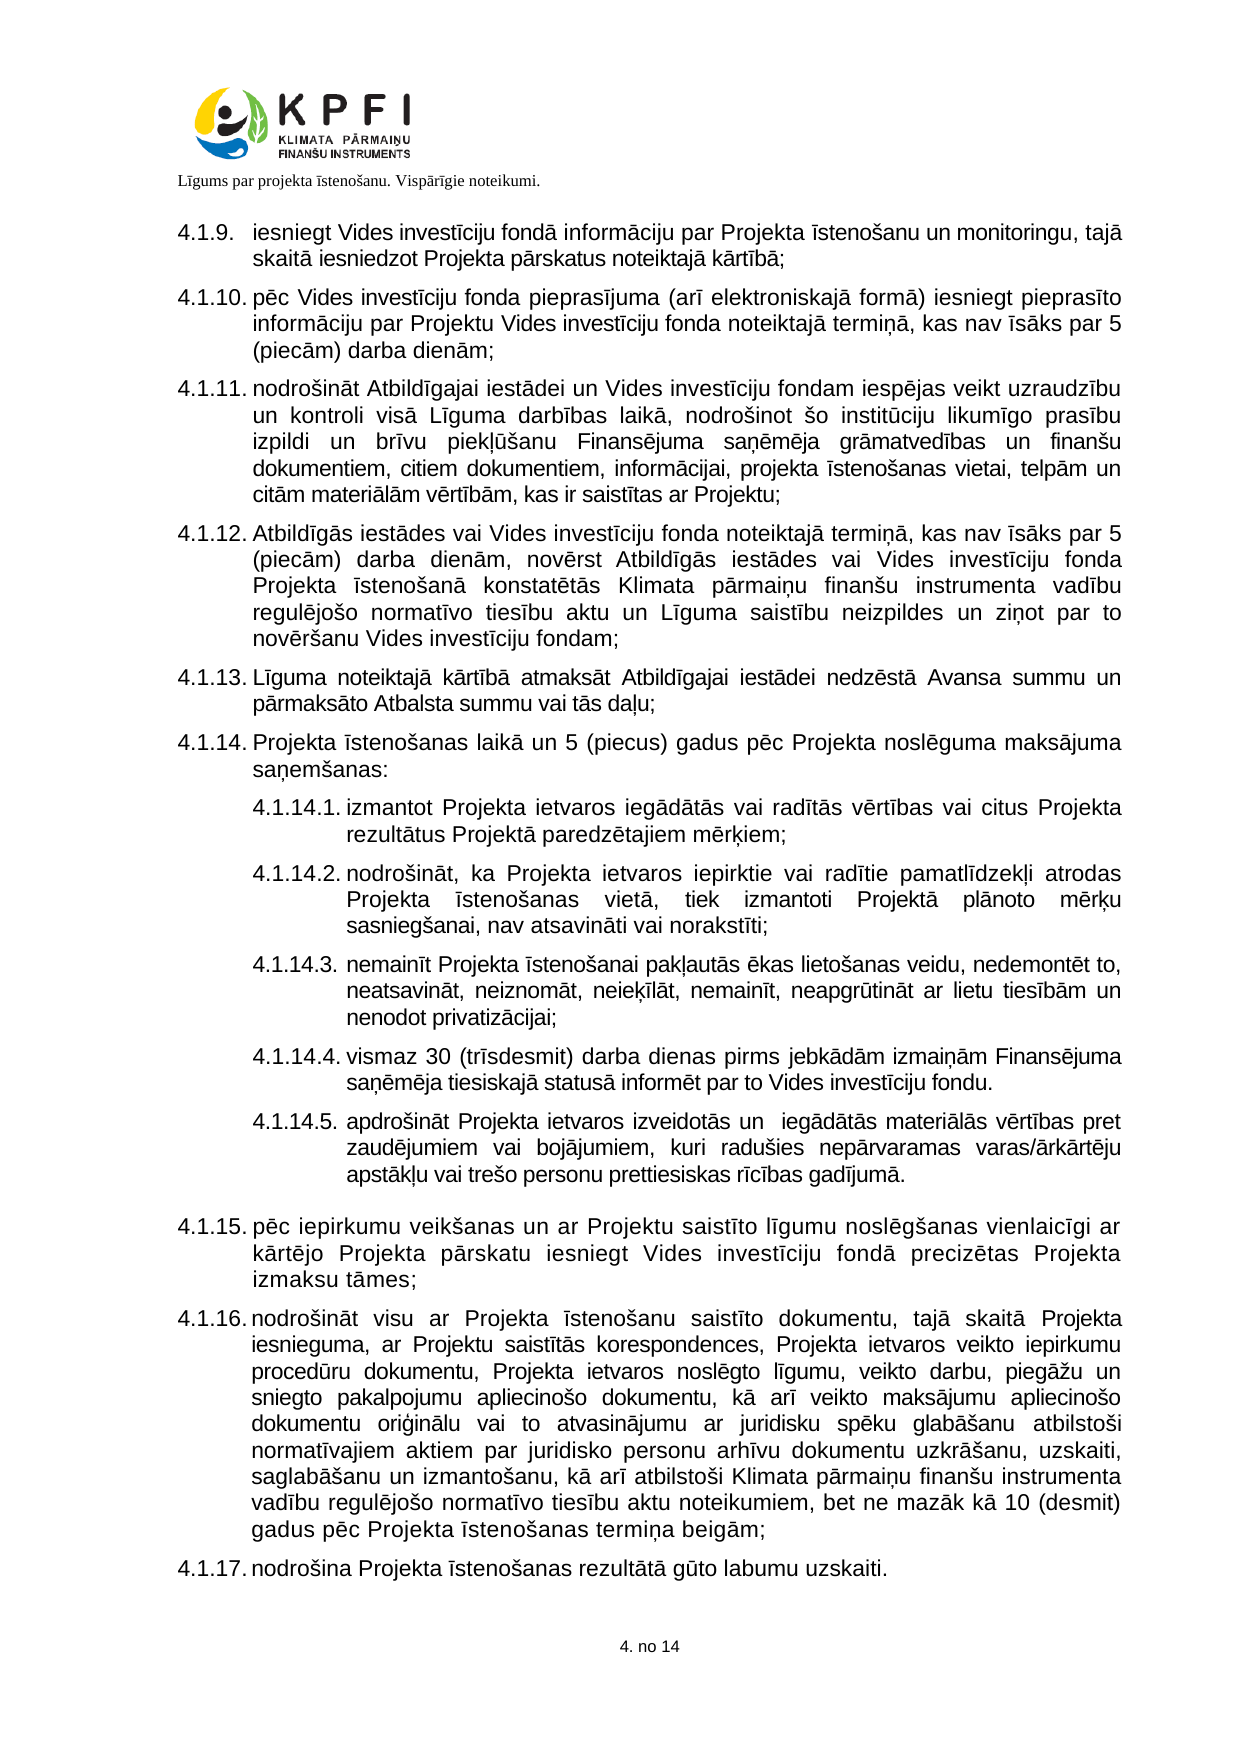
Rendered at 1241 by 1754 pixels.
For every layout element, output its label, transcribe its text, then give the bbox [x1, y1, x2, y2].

list nodrošināt Atbildīgajai iestādei un Vides investīciju fondam iespējas veikt uzraudzību un kontroli visā Līguma darbības laikā, nodrošinot šo institūciju likumīgo prasību izpildi un brīvu piekļūšanu Finansējuma saņēmēja grāmatvedības un finanšu dokumentiem, citiem dokumentiem, informācijai, projekta īstenošanas vietai, telpām un citām materiālām vērtībām, kas ir saistītas ar Projektu; [177, 375, 1122, 507]
list Līguma noteiktajā kārtībā atmaksāt Atbildīgajai iestādei nedzēstā Avansa summu un pārmaksāto Atbalsta summu vai tās daļu; [177, 664, 1122, 717]
list pēc iepirkumu veikšanas un ar Projektu saistīto līgumu noslēgšanas vienlaicīgi ar kārtējo Projekta pārskatu iesniegt Vides investīciju fondā precizētas Projekta izmaksu tāmes; [177, 1213, 1122, 1292]
list iesniegt Vides investīciju fondā informāciju par Projekta īstenošanu un monitoringu, tajā skaitā iesniedzot Projekta pārskatus noteiktajā kārtībā; [177, 219, 1122, 271]
list Atbildīgās iestādes vai Vides investīciju fonda noteiktajā termiņā, kas nav īsāks par 5 (piecām) darba dienām, novērst Atbildīgās iestādes vai Vides investīciju fonda Projekta īstenošanā konstatētās Klimata pārmaiņu finanšu instrumenta vadību regulējošo normatīvo tiesību un Līguma saistību neizpildes un ziņot par to novēršanu Vides investīciju fondam; [177, 520, 1122, 651]
list izmantot Projekta ietvaros iegādātās vai radītās vērtības vai citus Projekta rezultātus Projektā paredzētajiem mērķiem; [252, 794, 1122, 847]
list nodrošina Projekta īstenošanas rezultātā gūto labumu uzskaiti. [177, 1554, 1122, 1581]
list pēc Vides investīciju fonda pieprasījuma (arī elektroniskajā formā) iesniegt pieprasīto informāciju par Projektu Vides investīciju fonda noteiktajā termiņā, kas nav īsāks par 5 (piecām) darba dienām; [177, 284, 1122, 363]
list nemainīt Projekta īstenošanai pakļautās ēkas lietošanas veidu, nedemontēt to, neatsavināt, neiznomāt, neieķīlāt, nemainīt, neapgrūtināt ar lietu tiesībām un nenodot privatizācijai; [252, 951, 1122, 1030]
list Projekta īstenošanas laikā un 5 (piecus) gadus pēc Projekta noslēguma maksājuma saņemšanas: [177, 729, 1122, 782]
list apdrošināt Projekta ietvaros izveidotās un iegādātās materiālās vērtības pret zaudējumiem vai bojājumiem, kuri radušies nepārvaramas varas/ārkārtēju apstākļu vai trešo personu prettiesiskas rīcības gadījumā. [252, 1108, 1122, 1187]
list nodrošināt, ka Projekta ietvaros iepirktie vai radītie pamatlīdzekļi atrodas Projekta īstenošanas vietā, tiek izmantoti Projektā plānoto mērķu sasniegšanai, nav atsavināti vai norakstīti; [252, 859, 1122, 939]
list vismaz 30 (trīsdesmit) darba dienas pirms jebkādām izmaiņām Finansējuma saņēmēja tiesiskajā statusā informēt par to Vides investīciju fondu. [252, 1043, 1122, 1095]
list nodrošināt visu ar Projekta īstenošanu saistīto dokumentu, tajā skaitā Projekta iesnieguma, ar Projektu saistītās korespondences, Projekta ietvaros veikto iepirkumu procedūru dokumentu, Projekta ietvaros noslēgto līgumu, veikto darbu, piegāžu un sniegto pakalpojumu apliecinošo dokumentu, kā arī veikto maksājumu apliecinošo dokumentu oriģinālu vai to atvasinājumu ar juridisku spēku glabāšanu atbilstoši normatīvajiem par juridisko personu arhīvu dokumentu uzkrāšanu, uzskaiti, saglabāšanu un izmantošanu, kā arī atbilstoši Klimata pārmaiņu finanšu instrumenta vadību regulējošo normatīvo tiesību noteikumiem, bet ne mazāk kā 10 (desmit) gadus pēc Projekta īstenošanas termiņa beigām; [177, 1305, 1122, 1542]
